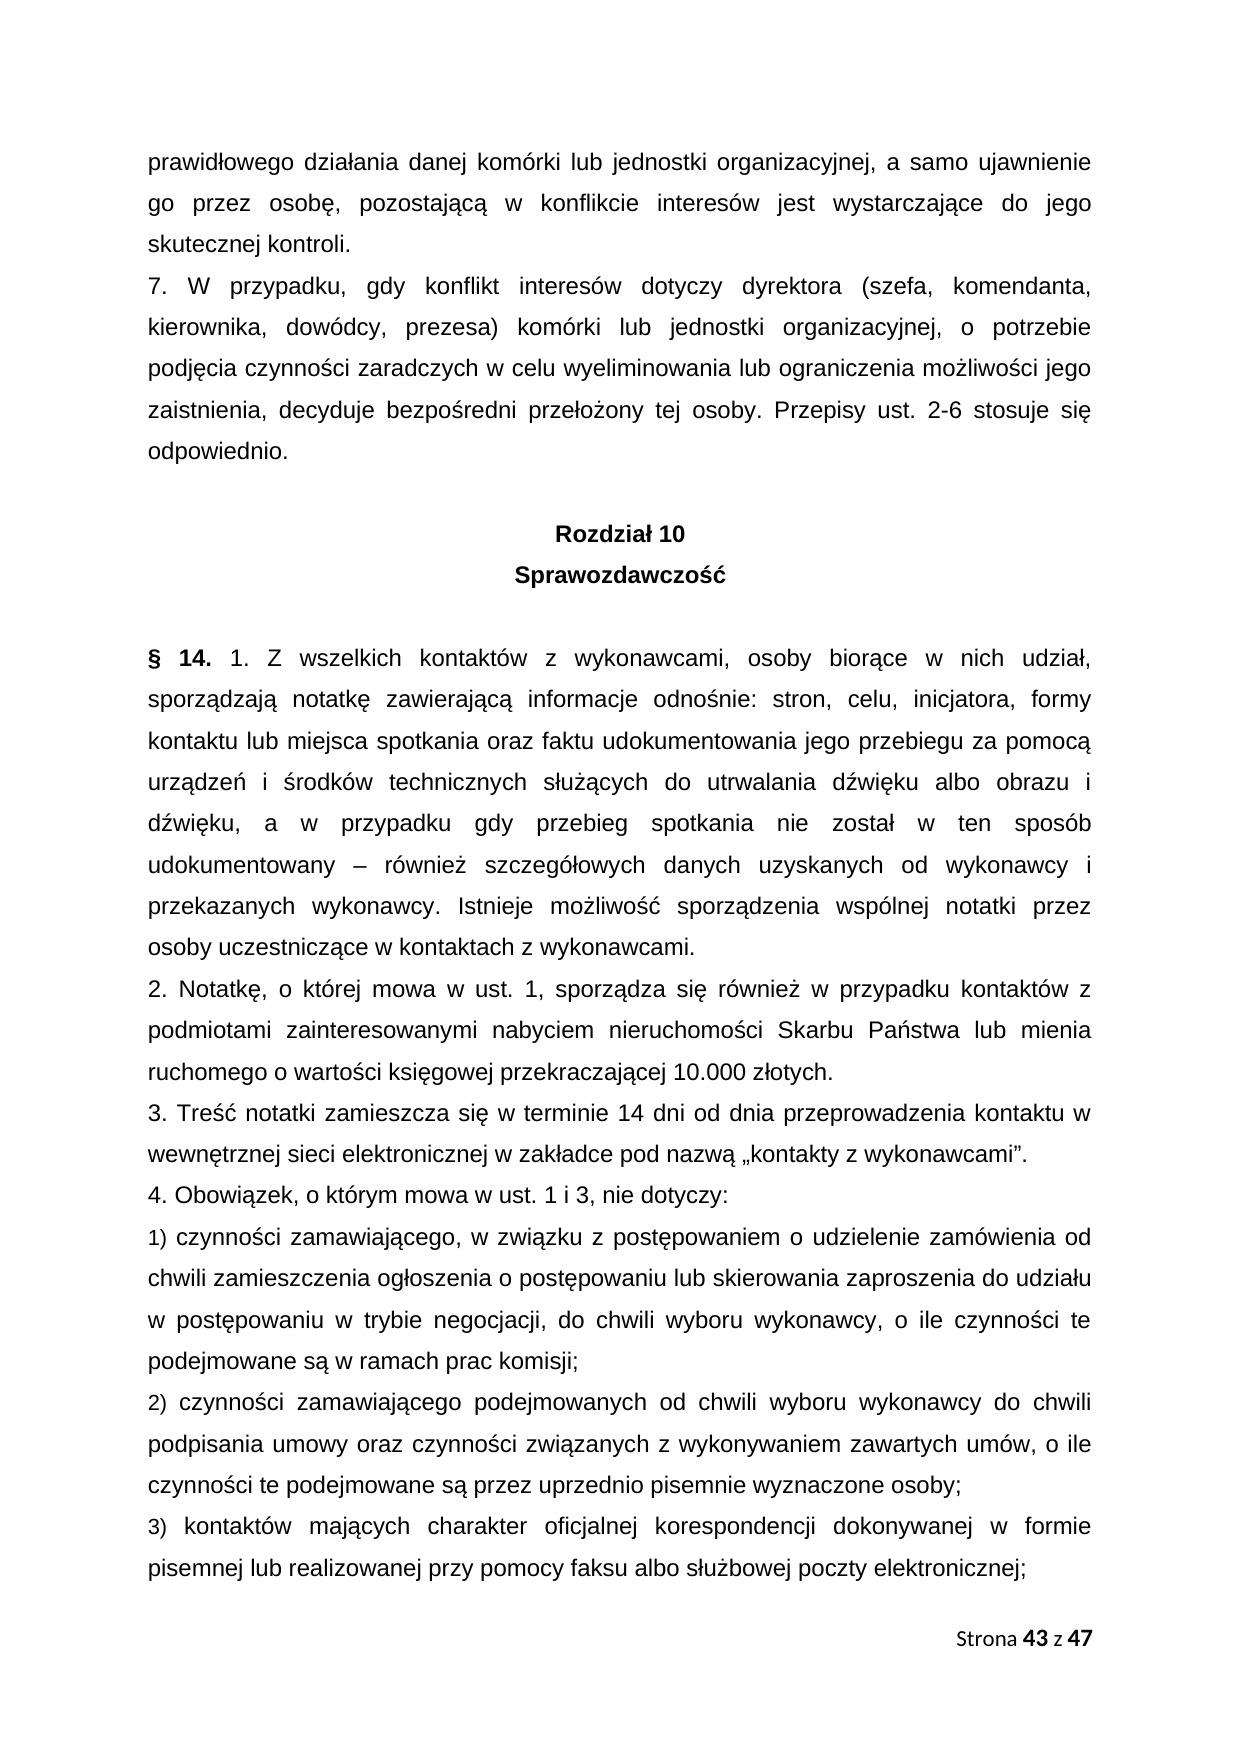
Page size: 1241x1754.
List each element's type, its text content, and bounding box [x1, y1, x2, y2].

text 3. Treść notatki zamieszcza się w terminie 14 dni od dnia przeprowadzenia kontaktu w wewnętrznej sieci elektronicznej w zakładce pod nazwą „kontakty z wykonawcami”. [148, 1099, 1093, 1168]
text 2. Notatkę, o której mowa w ust. 1, sporządza się również w przypadku kontaktów z podmiotami zainteresowanymi nabyciem nieruchomości Skarbu Państwa lub mienia ruchomego o wartości księgowej przekraczającej 10.000 złotych. [148, 975, 1093, 1085]
text § 14. 1. Z wszelkich kontaktów z wykonawcami, osoby biorące w nich udział, sporządzają notatkę zawierającą informacje odnośnie: stron, celu, inicjatora, formy kontaktu lub miejsca spotkania oraz faktu udokumentowania jego przebiegu za pomocą urządzeń i środków technicznych służących do utrwalania dźwięku albo obrazu i dźwięku, a w przypadku gdy przebieg spotkania nie został w ten sposób udokumentowany – również szczegółowych danych uzyskanych od wykonawcy i przekazanych wykonawcy. Istnieje możliwość sporządzenia wspólnej notatki przez osoby uczestniczące w kontaktach z wykonawcami. [148, 644, 1093, 961]
text 4. Obowiązek, o którym mowa w ust. 1 i 3, nie dotyczy: [148, 1181, 1093, 1209]
text 2) czynności zamawiającego podejmowanych od chwili wyboru wykonawcy do chwili podpisania umowy oraz czynności związanych z wykonywaniem zawartych umów, o ile czynności te podejmowane są przez uprzednio pisemnie wyznaczone osoby; [148, 1388, 1093, 1498]
text 3) kontaktów mających charakter oficjalnej korespondencji dokonywanej w formie pisemnej lub realizowanej przy pomocy faksu albo służbowej poczty elektronicznej; [148, 1512, 1093, 1581]
text Sprawozdawczość [148, 561, 1093, 589]
text Rozdział 10 [148, 520, 1093, 547]
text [148, 148, 1093, 258]
text 7. W przypadku, gdy konflikt interesów dotyczy dyrektora (szefa, komendanta, kierownika, dowódcy, prezesa) komórki lub jednostki organizacyjnej, o potrzebie podjęcia czynności zaradczych w celu wyeliminowania lub ograniczenia możliwości jego zaistnienia, decyduje bezpośredni przełożony tej osoby. Przepisy ust. 2-6 stosuje się odpowiednio. [148, 272, 1093, 465]
text 1) czynności zamawiającego, w związku z postępowaniem o udzielenie zamówienia od chwili zamieszczenia ogłoszenia o postępowaniu lub skierowania zaproszenia do udziału w postępowaniu w trybie negocjacji, do chwili wyboru wykonawcy, o ile czynności te podejmowane są w ramach prac komisji; [148, 1223, 1093, 1374]
